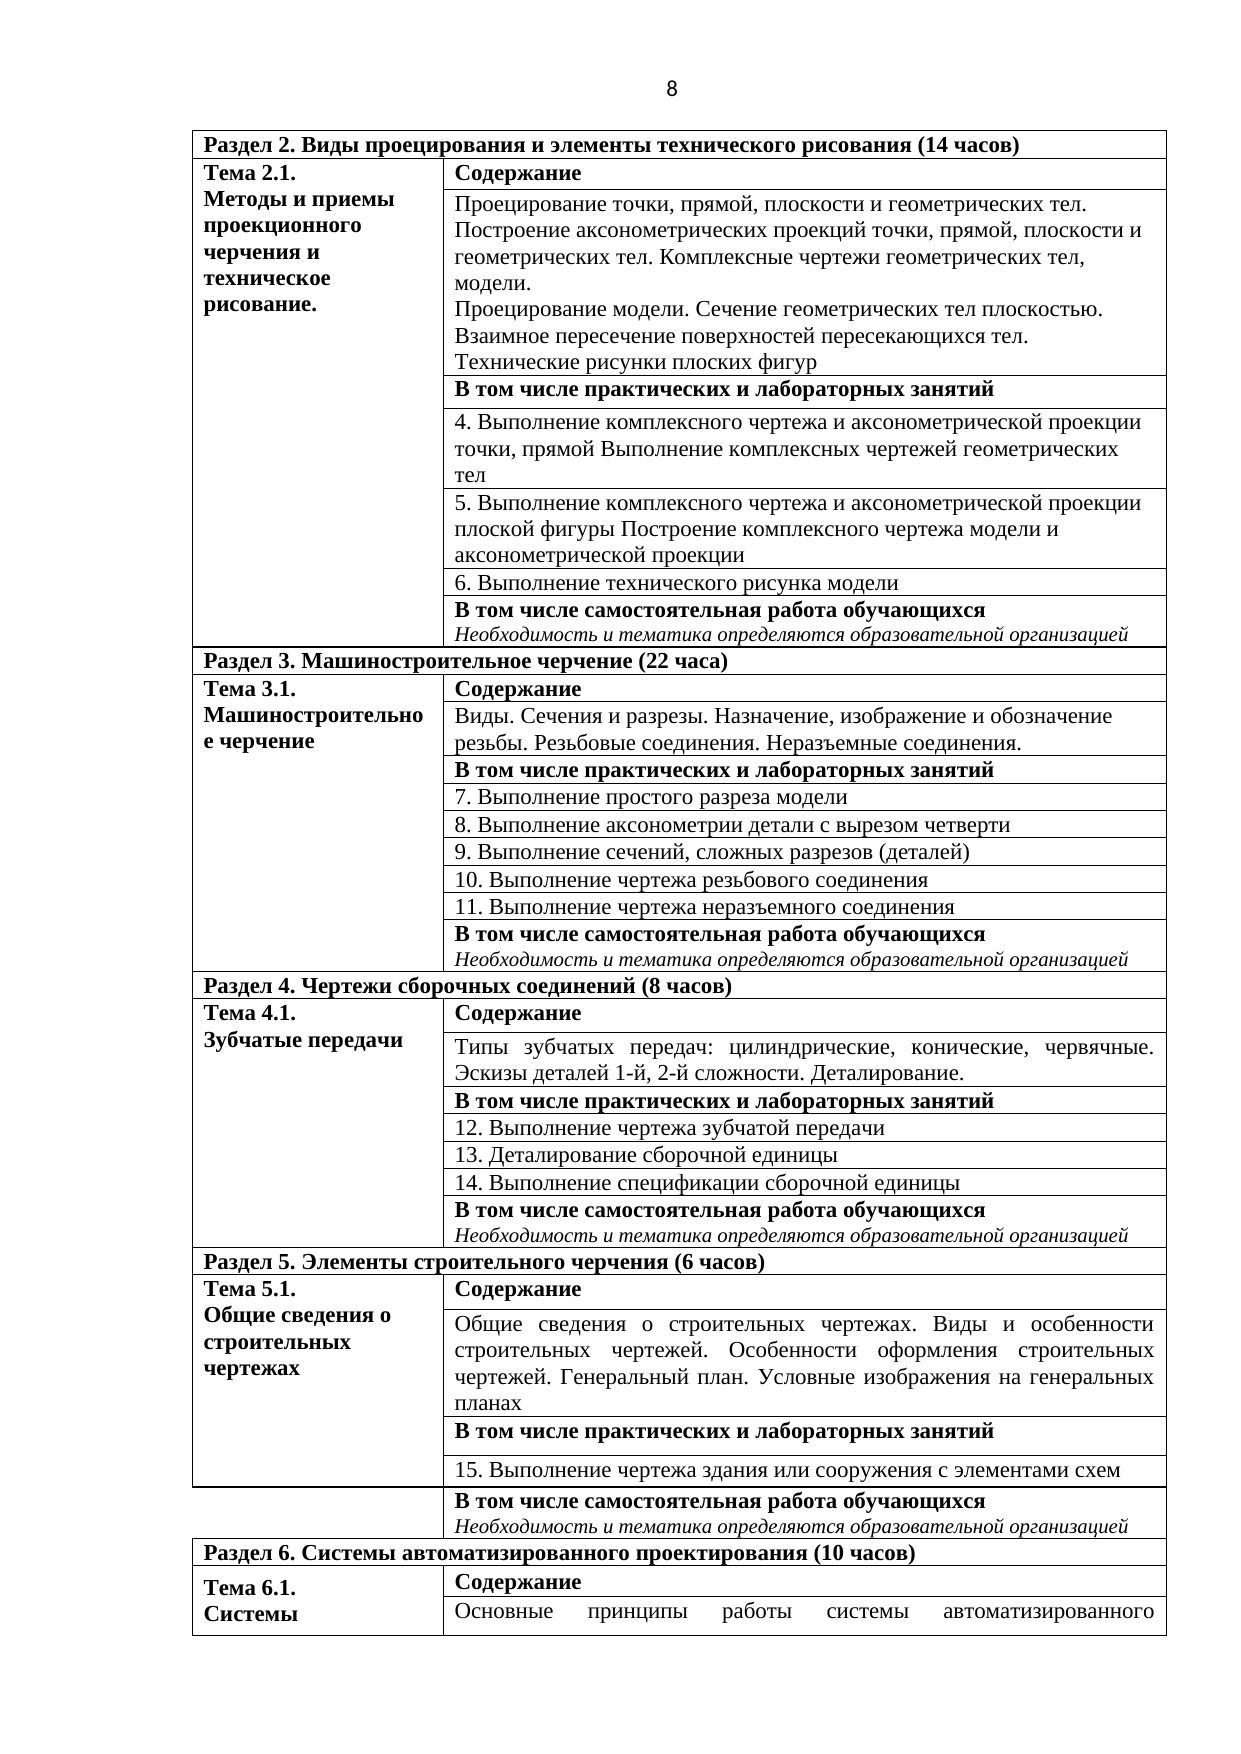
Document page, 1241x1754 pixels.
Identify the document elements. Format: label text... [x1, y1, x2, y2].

table_cell Содержание [444, 159, 1166, 189]
table_cell 9. Выполнение сечений, сложных разрезов (деталей) [444, 838, 1166, 864]
table_cell 11. Выполнение чертежа неразъемного соединения [444, 893, 1166, 919]
table_cell Содержание [444, 1566, 1166, 1596]
table_cell Содержание [444, 1275, 1166, 1309]
table_cell Раздел 2. Виды проецирования и элементы технического рисования (14 часов) [193, 131, 1166, 158]
table_cell В том числе практических и лабораторных занятий [444, 1417, 1166, 1454]
table_cell Тема 2.1. Методы и приемы проекционного черчения и техническое рисование. [193, 159, 443, 646]
table_cell Содержание [444, 999, 1166, 1032]
table_cell Виды. Сечения и разрезы. Назначение, изображение и обозначение резьбы. Резьбовые соединения. Неразъемные соединения. [444, 702, 1166, 755]
table_cell Раздел 4. Чертежи сборочных соединений (8 часов) [193, 972, 1166, 998]
table_cell Общие сведения о строительных чертежах. Виды и особенности строительных чертежей. Особенности оформления строительных чертежей. Генеральный план. Условные изображения на генеральных планах [444, 1310, 1166, 1416]
table_cell В том числе самостоятельная работа обучающихся Необходимость и тематика определяются образовательной организацией [444, 1196, 1166, 1247]
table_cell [444, 1597, 1166, 1635]
table_cell Тема 5.1. Общие сведения о строительных чертежах [193, 1275, 443, 1486]
table_cell Содержание [444, 675, 1166, 701]
table_cell Проецирование точки, прямой, плоскости и геометрических тел. Построение аксонометрических проекций точки, прямой, плоскости и геометрических тел. Комплексные чертежи геометрических тел, модели. Проецирование модели. Сечение геометрических тел плоскостью. Взаимное пересечение поверхностей пересекающихся тел. Технические рисунки плоских фигур [444, 190, 1166, 374]
table_cell 13. Деталирование сборочной единицы [444, 1142, 1166, 1168]
table_cell 5. Выполнение комплексного чертежа и аксонометрической проекции плоской фигуры Построение комплексного чертежа модели и аксонометрической проекции [444, 489, 1166, 568]
table_cell В том числе практических и лабораторных занятий [444, 376, 1166, 407]
table_cell 12. Выполнение чертежа зубчатой передачи [444, 1114, 1166, 1141]
table_cell 7. Выполнение простого разреза модели [444, 784, 1166, 810]
table_cell 14. Выполнение спецификации сборочной единицы [444, 1169, 1166, 1195]
table_cell В том числе практических и лабораторных занятий [444, 1087, 1166, 1113]
table_cell 15. Выполнение чертежа здания или сооружения с элементами схем [444, 1456, 1166, 1486]
table_cell В том числе практических и лабораторных занятий [444, 756, 1166, 782]
table_cell Типы зубчатых передач: цилиндрические, конические, червячные. Эскизы деталей 1-й, 2-й сложности. Деталирование. [444, 1033, 1166, 1086]
table_cell Раздел 5. Элементы строительного черчения (6 часов) [193, 1248, 1166, 1274]
table_cell В том числе самостоятельная работа обучающихся Необходимость и тематика определяются образовательной организацией [444, 596, 1166, 646]
table_cell 10. Выполнение чертежа резьбового соединения [444, 866, 1166, 892]
table_cell 4. Выполнение комплексного чертежа и аксонометрической проекции точки, прямой Выполнение комплексных чертежей геометрических тел [444, 409, 1166, 487]
table_cell 8. Выполнение аксонометрии детали с вырезом четверти [444, 811, 1166, 837]
table_cell 6. Выполнение технического рисунка модели [444, 569, 1166, 595]
table_cell Тема 6.1. Системы автоматизированного проектирования [193, 1566, 443, 1635]
table_cell Раздел 3. Машиностроительное черчение (22 часа) [193, 648, 1166, 674]
table_cell Раздел 6. Системы автоматизированного проектирования (10 часов) [193, 1539, 1166, 1565]
table_cell В том числе самостоятельная работа обучающихся Необходимость и тематика определяются образовательной организацией [444, 920, 1166, 971]
table_cell В том числе самостоятельная работа обучающихся Необходимость и тематика определяются образовательной организацией [444, 1488, 1166, 1538]
table_cell Тема 4.1. Зубчатые передачи [193, 999, 443, 1247]
table_cell Тема 3.1. Машиностроительное черчение [193, 675, 443, 971]
